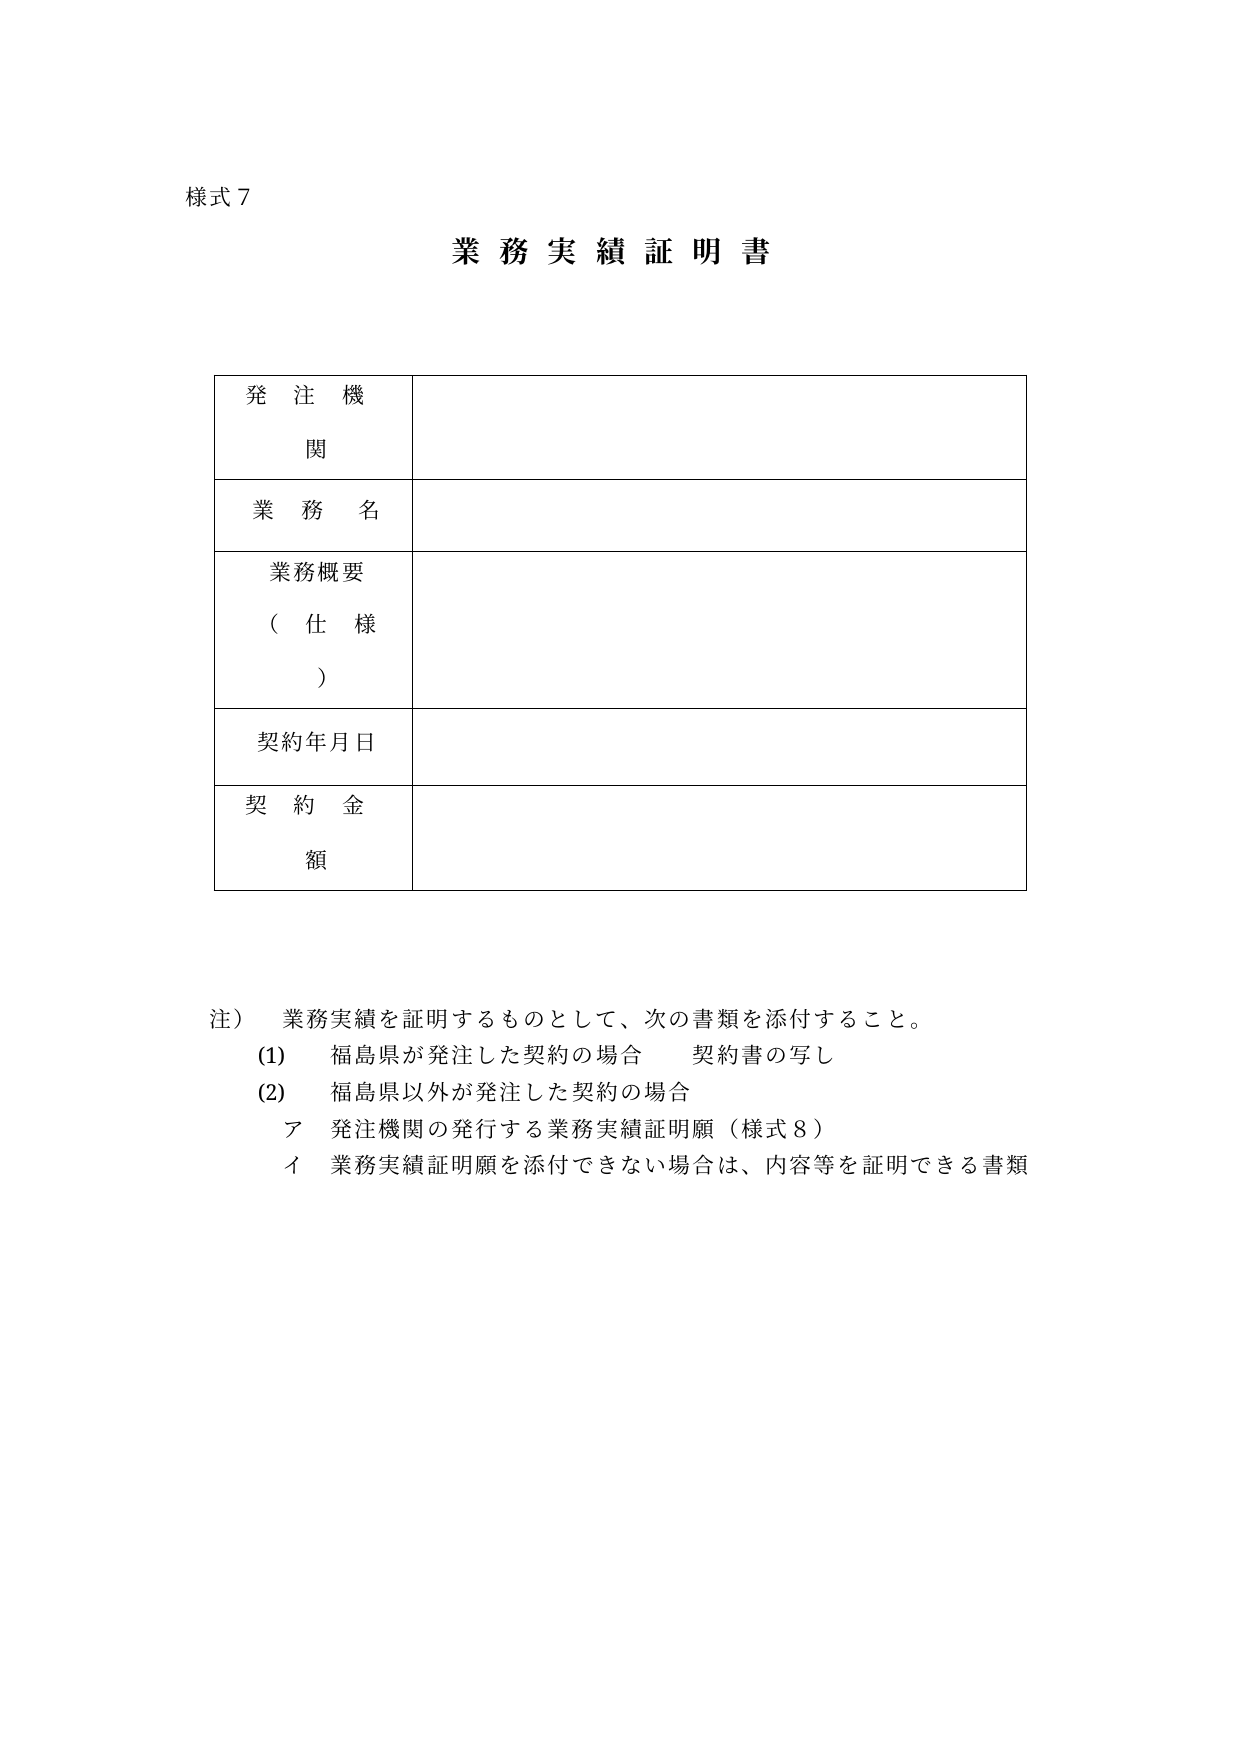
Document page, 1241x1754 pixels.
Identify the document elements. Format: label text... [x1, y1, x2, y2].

subtitle 業務実績証明書 [185, 214, 1055, 287]
text (1) 福島県が発注した契約の場合 契約書の写し [185, 1036, 1055, 1073]
text イ 業務実績証明願を添付できない場合は、内容等を証明できる書類 [185, 1146, 1055, 1182]
table_header [413, 376, 1026, 479]
text 注） 業務実績を証明するものとして、次の書類を添付すること。 [185, 1000, 1055, 1036]
text ア 発注機関の発行する業務実績証明願（様式８） [185, 1109, 1055, 1146]
table_cell [413, 709, 1026, 785]
table_cell 業務名 [215, 480, 412, 551]
text (2) 福島県以外が発注した契約の場合 [185, 1073, 1055, 1109]
table_cell 契約年月日 [215, 709, 412, 785]
table_cell 契約金額 [215, 786, 412, 889]
text 様式７競争入札参加資格に関する誓約書（単体企業・事業協同組合用） [185, 177, 1055, 214]
table_cell [413, 480, 1026, 551]
table_cell [413, 786, 1026, 889]
table_cell 業務概要 （ 仕 様 ） [215, 552, 412, 708]
table_header 発注機関 [215, 376, 412, 479]
table_cell [413, 552, 1026, 708]
